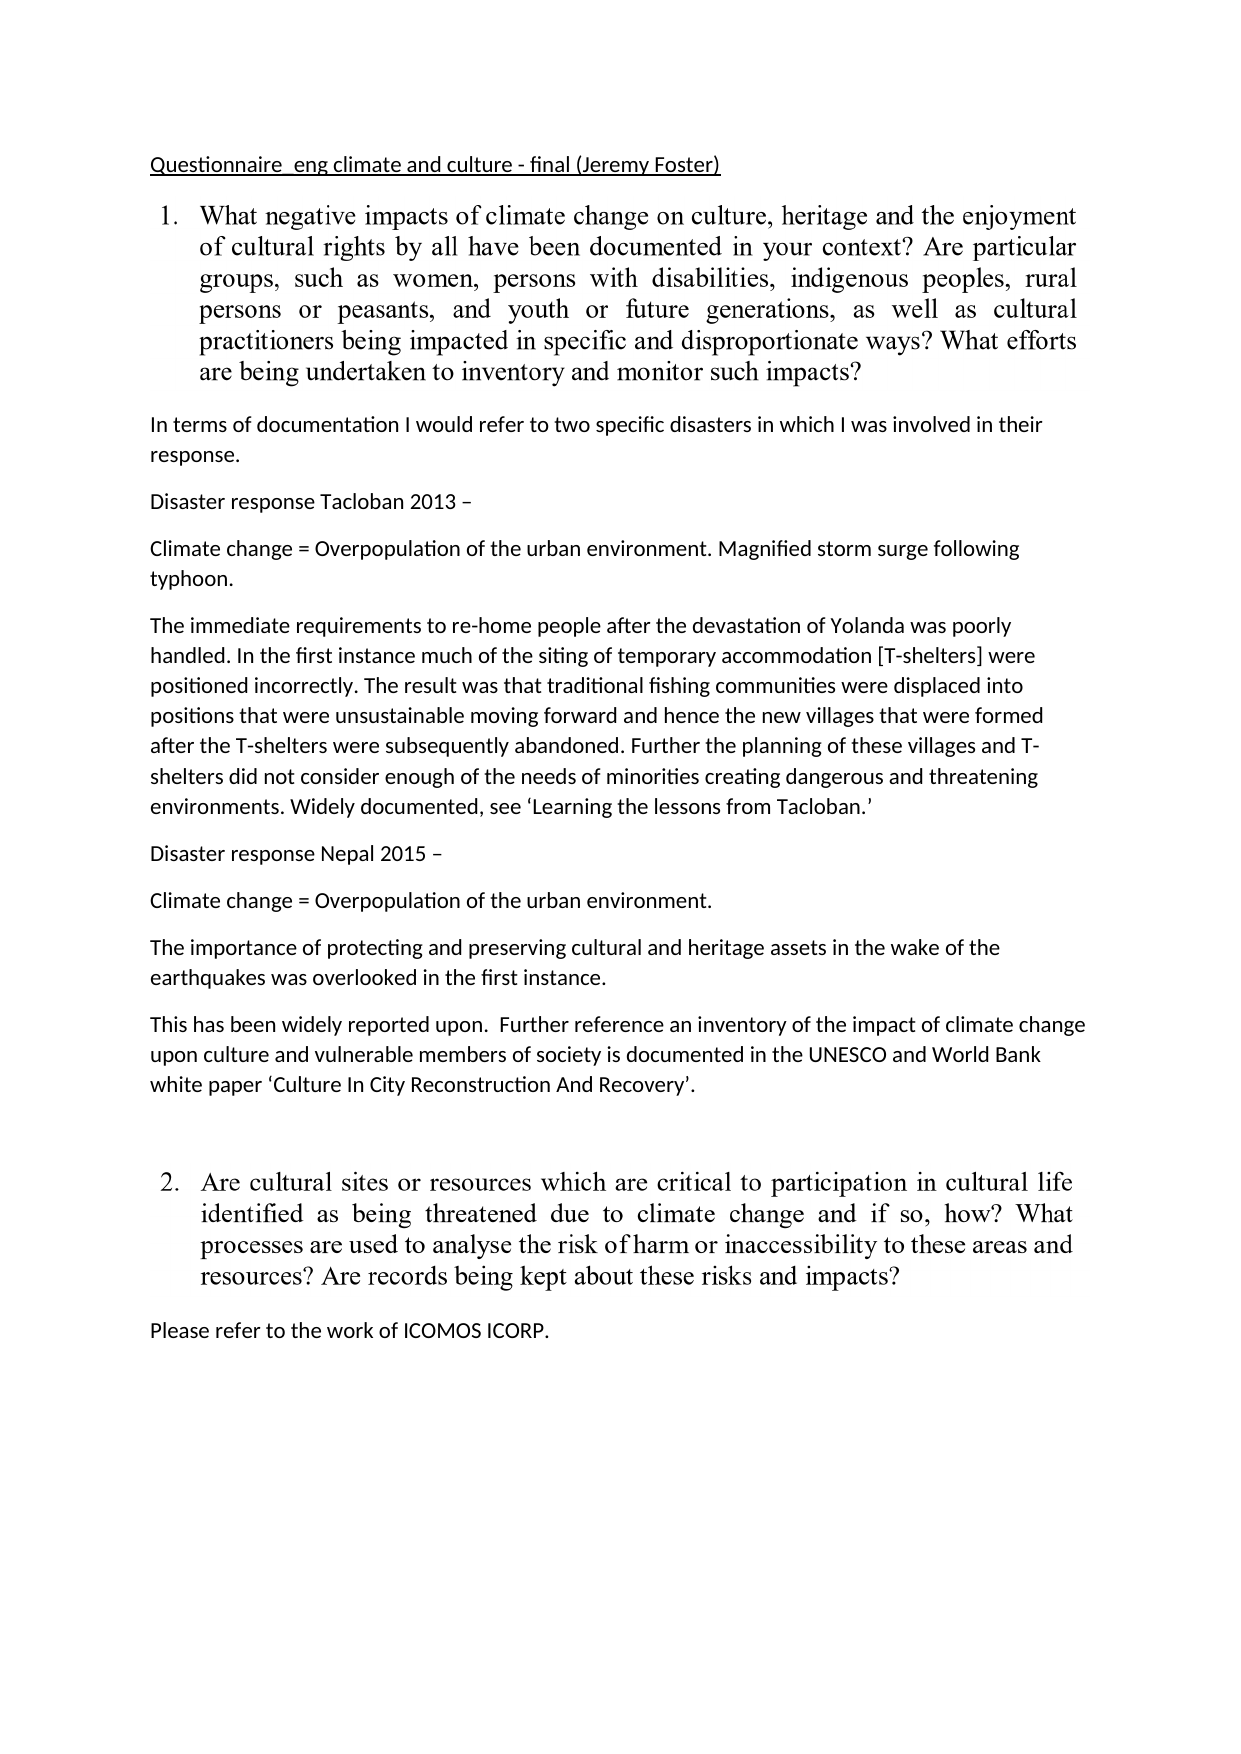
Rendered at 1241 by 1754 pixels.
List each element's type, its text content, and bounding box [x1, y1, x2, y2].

text Please refer to the work of ICOMOS ICORP. [150, 1316, 1090, 1344]
text Climate change = Overpopulation of the urban environment. [150, 886, 1090, 914]
text Disaster response Tacloban 2013 – [150, 487, 1090, 515]
text In terms of documentation I would refer to two specific disasters in which I was involved in their response. [150, 410, 1090, 468]
text The immediate requirements to re-home people after the devastation of Yolanda was poorly handled. In the first instance much of the siting of temporary accommodation [T-shelters] were positioned incorrectly. The result was that traditional fishing communities were displaced into positions that were unsustainable moving forward and hence the new villages that were formed after the T-shelters were subsequently abandoned. Further the planning of these villages and T-shelters did not consider enough of the needs of minorities creating dangerous and threatening environments. Widely documented, see ‘Learning the lessons from Tacloban.’ [150, 611, 1090, 820]
text The importance of protecting and preserving cultural and heritage assets in the wake of the earthquakes was overlooked in the first instance. [150, 933, 1090, 991]
text Questionnaire_eng climate and culture - final (Jeremy Foster) [150, 150, 1090, 178]
text Climate change = Overpopulation of the urban environment. Magnified storm surge following typhoon. [150, 534, 1090, 592]
picture [150, 1163, 1091, 1297]
picture [150, 196, 1091, 391]
text This has been widely reported upon. Further reference an inventory of the impact of climate change upon culture and vulnerable members of society is documented in the UNESCO and World Bank white paper ‘Culture In City Reconstruction And Recovery’. [150, 1010, 1090, 1098]
text Disaster response Nepal 2015 – [150, 839, 1090, 867]
